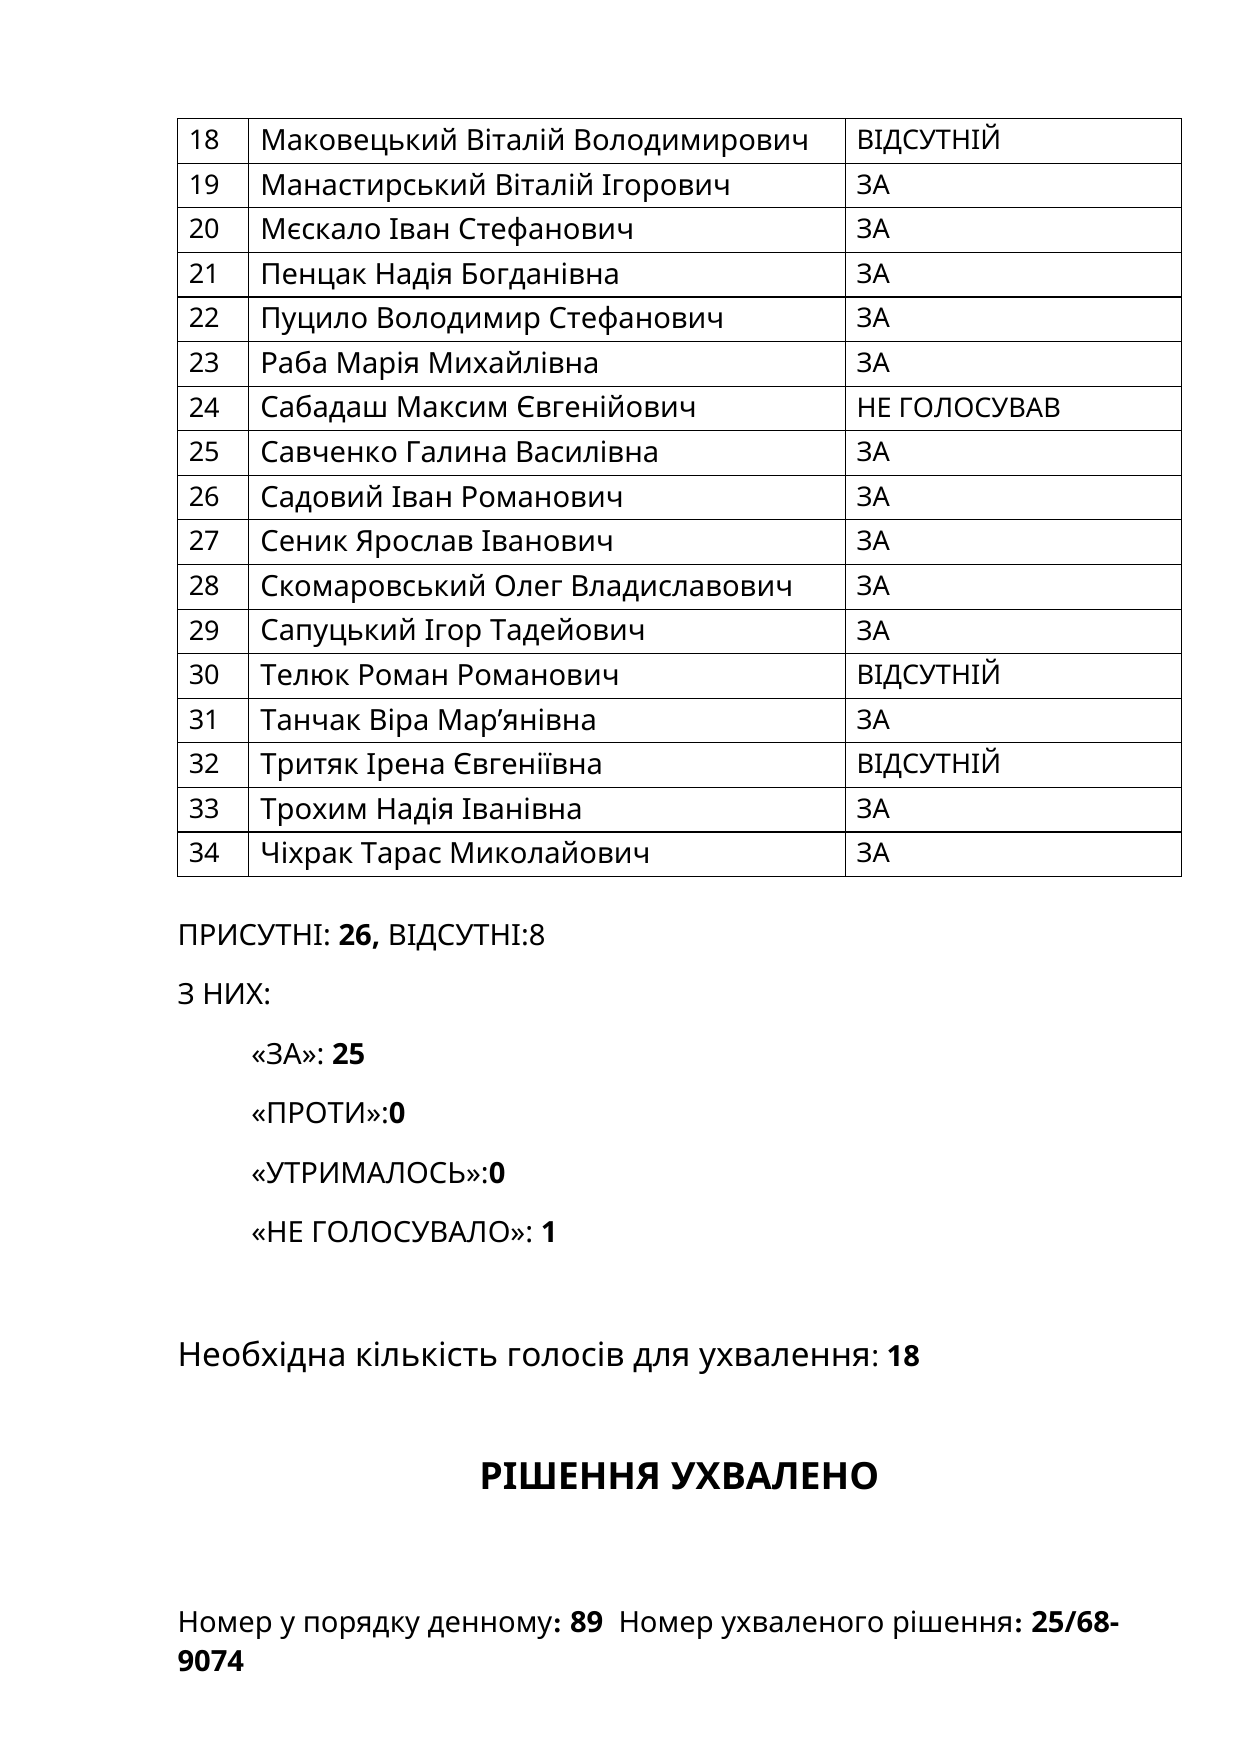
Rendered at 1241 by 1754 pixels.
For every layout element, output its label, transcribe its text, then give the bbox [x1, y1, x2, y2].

table_cell 26 [178, 476, 248, 519]
table_cell 33 [178, 788, 248, 831]
table_cell Тритяк Ірена Євгеніївна [249, 743, 845, 787]
table_cell ЗА [846, 342, 1181, 386]
table_cell ЗА [846, 610, 1181, 653]
table_cell ЗА [846, 520, 1181, 564]
table_cell ВІДСУТНІЙ [846, 119, 1181, 163]
table_cell 30 [178, 654, 248, 698]
table_cell 34 [178, 833, 248, 876]
table_cell ЗА [846, 788, 1181, 831]
table_cell 29 [178, 610, 248, 653]
table_cell Сапуцький Ігор Тадейович [249, 610, 845, 653]
text «НЕ ГОЛОСУВАЛО»: 1 [177, 1211, 1181, 1251]
table_cell 32 [178, 743, 248, 787]
table_cell НЕ ГОЛОСУВАВ [846, 387, 1181, 430]
table_cell Мєскало Іван Стефанович [249, 208, 845, 252]
table_cell ЗА [846, 208, 1181, 252]
table_cell 21 [178, 253, 248, 296]
table_cell ЗА [846, 476, 1181, 519]
table_cell 19 [178, 164, 248, 207]
table_cell 20 [178, 208, 248, 252]
table_cell Скомаровський Олег Владиславович [249, 565, 845, 608]
table_cell 18 [178, 119, 248, 163]
text «ЗА»: 25 [177, 1033, 1181, 1073]
table_cell Сеник Ярослав Іванович [249, 520, 845, 564]
table_cell 31 [178, 699, 248, 742]
text «УТРИМАЛОСЬ»:0 [177, 1152, 1181, 1192]
text РІШЕННЯ УХВАЛЕНО [177, 1449, 1181, 1501]
table_cell Маковецький Віталій Володимирович [249, 119, 845, 163]
table_cell ЗА [846, 833, 1181, 876]
table_cell ЗА [846, 699, 1181, 742]
table_cell ВІДСУТНІЙ [846, 654, 1181, 698]
table_cell 22 [178, 298, 248, 341]
table_cell Танчак Віра Мар’янівна [249, 699, 845, 742]
table_cell ЗА [846, 298, 1181, 341]
text З НИХ: [177, 973, 1181, 1013]
table_cell Манастирський Віталій Ігорович [249, 164, 845, 207]
table_cell Телюк Роман Романович [249, 654, 845, 698]
text ПРИСУТНІ: 26, ВІДСУТНІ:8 [177, 914, 1181, 954]
table_cell ЗА [846, 565, 1181, 608]
table_cell ЗА [846, 253, 1181, 296]
table_cell 23 [178, 342, 248, 386]
table_cell Чіхрак Тарас Миколайович [249, 833, 845, 876]
table_cell Раба Марія Михайлівна [249, 342, 845, 386]
text «ПРОТИ»:0 [177, 1092, 1181, 1132]
table_cell Садовий Іван Романович [249, 476, 845, 519]
table_cell Савченко Галина Василівна [249, 431, 845, 475]
table_cell 25 [178, 431, 248, 475]
table_cell ЗА [846, 164, 1181, 207]
table_cell 27 [178, 520, 248, 564]
table_cell 28 [178, 565, 248, 608]
text Необхідна кількість голосів для ухвалення: 18 [177, 1330, 1181, 1376]
table_cell Трохим Надія Іванівна [249, 788, 845, 831]
table_cell Пуцило Володимир Стефанович [249, 298, 845, 341]
table_cell Сабадаш Максим Євгенійович [249, 387, 845, 430]
table_cell ВІДСУТНІЙ [846, 743, 1181, 787]
table_cell Пенцак Надія Богданівна [249, 253, 845, 296]
table_cell ЗА [846, 431, 1181, 475]
table_cell 24 [178, 387, 248, 430]
